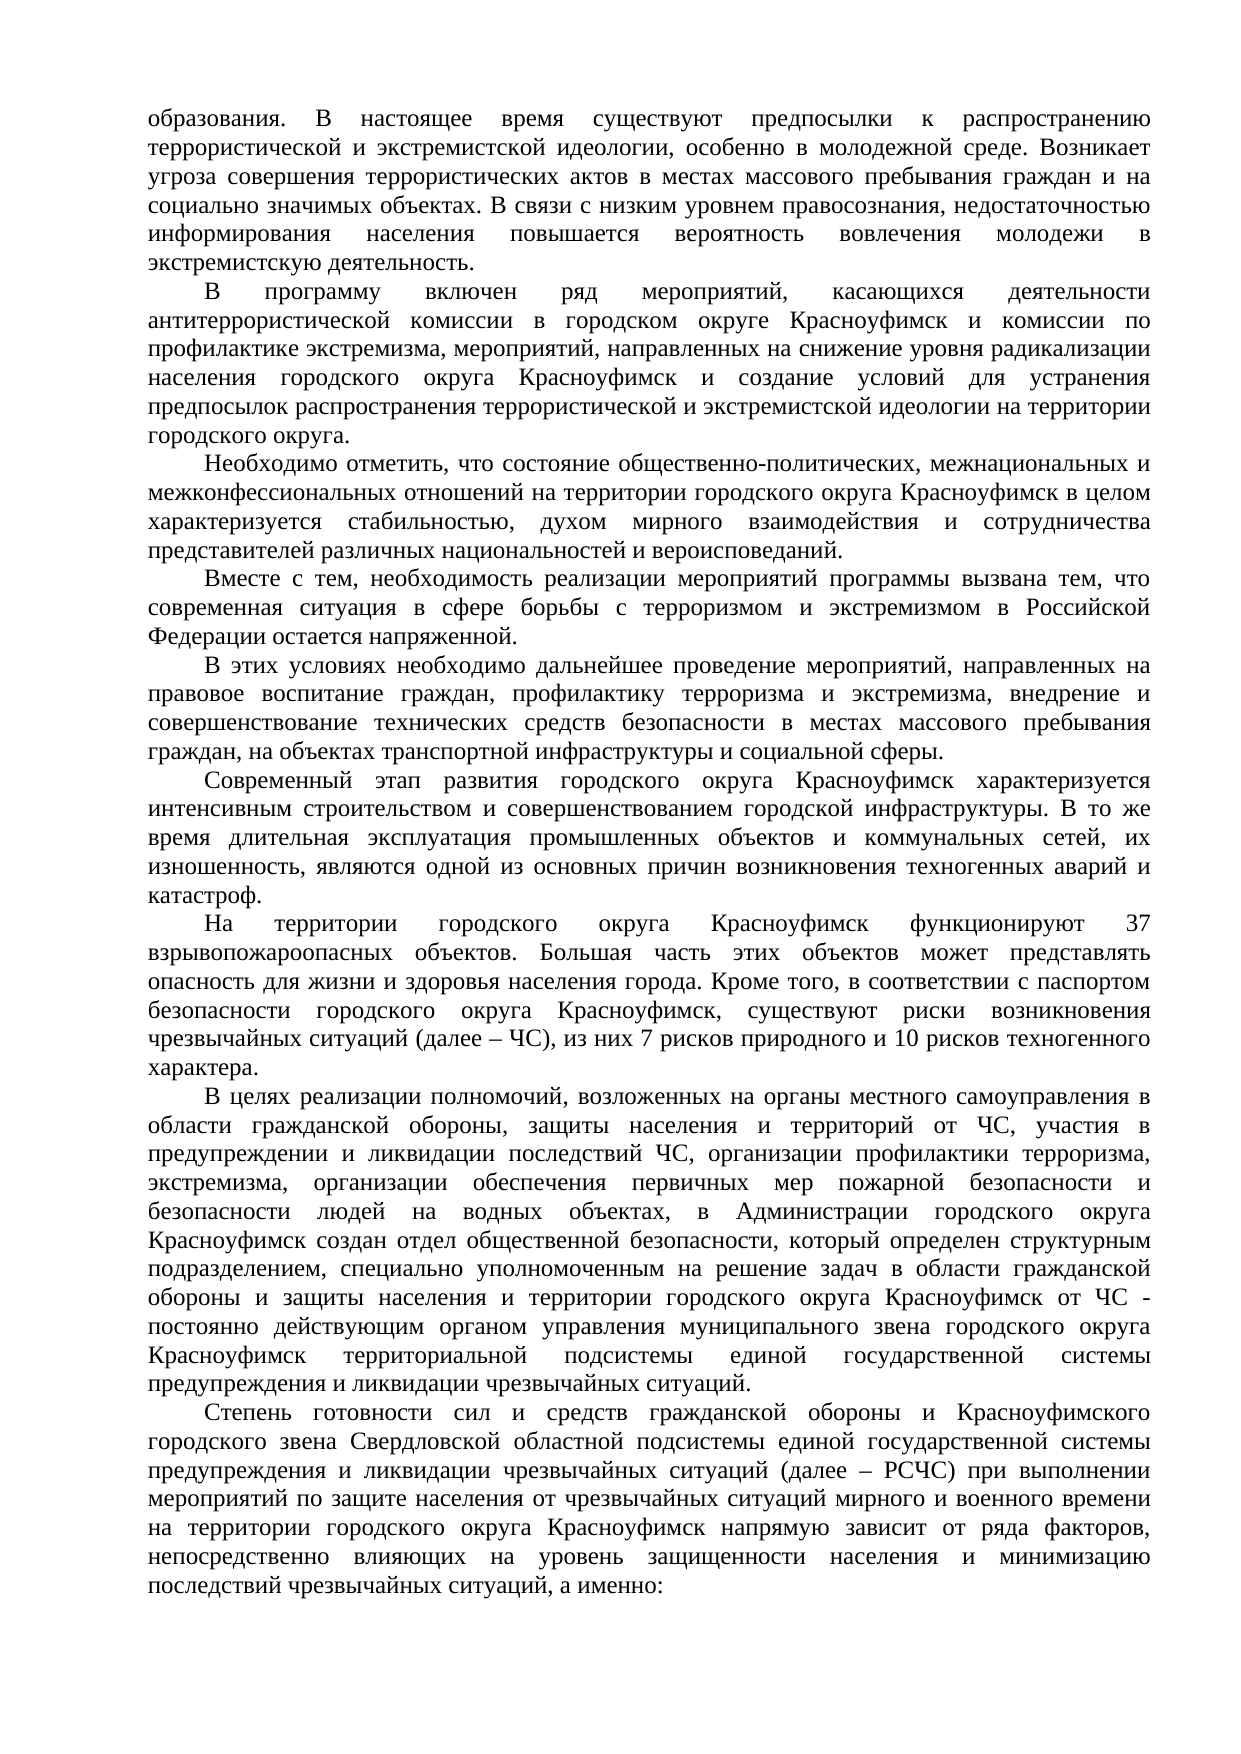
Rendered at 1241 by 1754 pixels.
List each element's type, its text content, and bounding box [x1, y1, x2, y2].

text Вместе с тем, необходимость реализации мероприятий программы вызвана тем, что современная ситуация в сфере борьбы с терроризмом и экстремизмом в Российской Федерации остается напряженной. [148, 563, 1152, 650]
text В этих условиях необходимо дальнейшее проведение мероприятий, направленных на правовое воспитание граждан, профилактику терроризма и экстремизма, внедрение и совершенствование технических средств безопасности в местах массового пребывания граждан, на объектах транспортной инфраструктуры и социальной сферы. [148, 650, 1152, 765]
text Необходимо отметить, что состояние общественно-политических, межнациональных и межконфессиональных отношений на территории городского округа Красноуфимск в целом характеризуется стабильностью, духом мирного взаимодействия и сотрудничества представителей различных национальностей и вероисповеданий. [148, 448, 1152, 563]
text Степень готовности сил и средств гражданской обороны и Красноуфимского городского звена Свердловской областной подсистемы единой государственной системы предупреждения и ликвидации чрезвычайных ситуаций (далее – РСЧС) при выполнении мероприятий по защите населения от чрезвычайных ситуаций мирного и военного времени на территории городского округа Красноуфимск напрямую зависит от ряда факторов, непосредственно влияющих на уровень защищенности населения и минимизацию последствий чрезвычайных ситуаций, а именно: [148, 1397, 1152, 1598]
text В целях реализации полномочий, возложенных на органы местного самоуправления в области гражданской обороны, защиты населения и территорий от ЧС, участия в предупреждении и ликвидации последствий ЧС, организации профилактики терроризма, экстремизма, организации обеспечения первичных мер пожарной безопасности и безопасности людей на водных объектах, в Администрации городского округа Красноуфимск создан отдел общественной безопасности, который определен структурным подразделением, специально уполномоченным на решение задач в области гражданской обороны и защиты населения и территории городского округа Красноуфимск от ЧС - постоянно действующим органом управления муниципального звена городского округа Красноуфимск территориальной подсистемы единой государственной системы предупреждения и ликвидации чрезвычайных ситуаций. [148, 1081, 1152, 1397]
text Современный этап развития городского округа Красноуфимск характеризуется интенсивным строительством и совершенствованием городской инфраструктуры. В то же время длительная эксплуатация промышленных объектов и коммунальных сетей, их изношенность, являются одной из основных причин возникновения техногенных аварий и катастроф. [148, 765, 1152, 908]
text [148, 103, 1152, 276]
text В программу включен ряд мероприятий, касающихся деятельности антитеррористической комиссии в городском округе Красноуфимск и комиссии по профилактике экстремизма, мероприятий, направленных на снижение уровня радикализации населения городского округа Красноуфимск и создание условий для устранения предпосылок распространения террористической и экстремистской идеологии на территории городского округа. [148, 276, 1152, 448]
text На территории городского округа Красноуфимск функционируют 37 взрывопожароопасных объектов. Большая часть этих объектов может представлять опасность для жизни и здоровья населения города. Кроме того, в соответствии с паспортом безопасности городского округа Красноуфимск, существуют риски возникновения чрезвычайных ситуаций (далее – ЧС), из них 7 рисков природного и 10 рисков техногенного характера. [148, 908, 1152, 1081]
